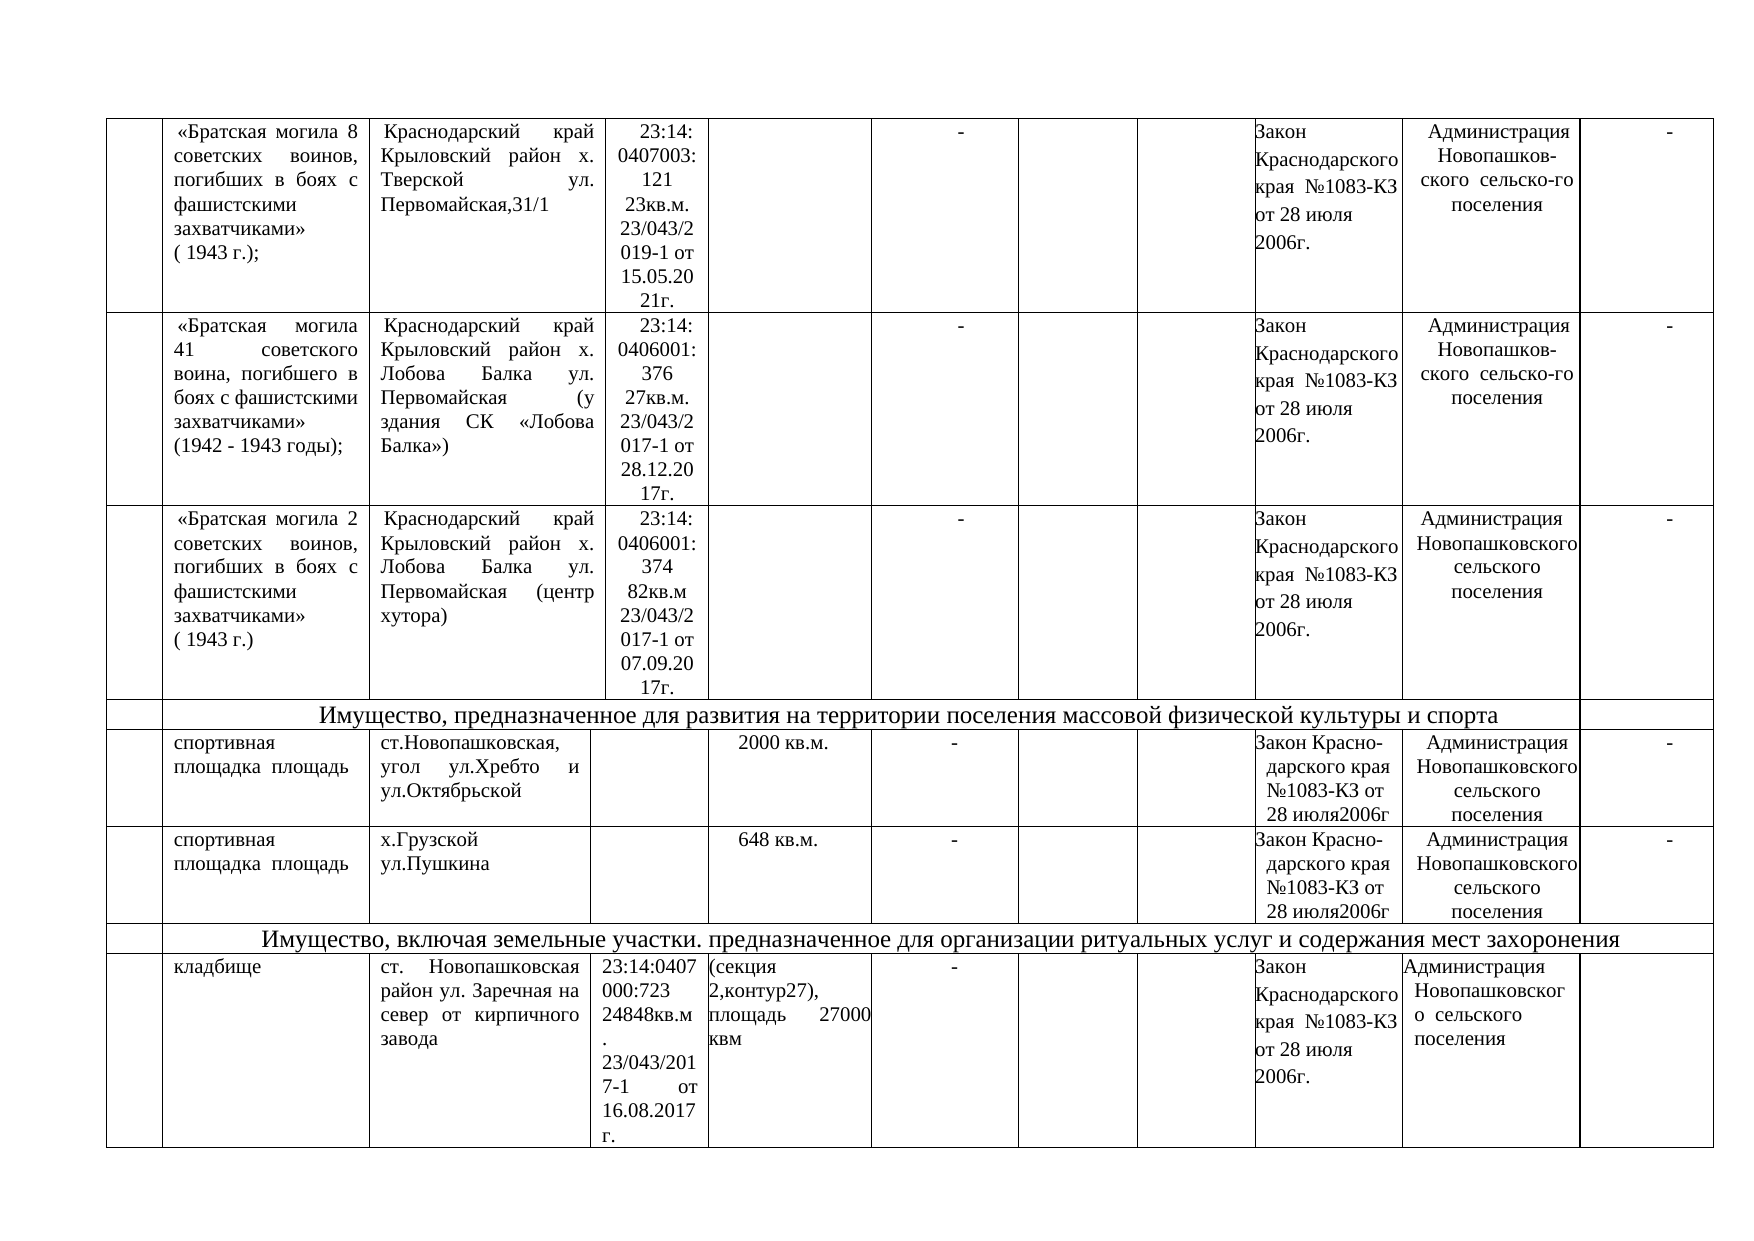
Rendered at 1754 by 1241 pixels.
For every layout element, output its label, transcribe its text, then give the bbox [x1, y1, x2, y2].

table_cell [1581, 954, 1713, 1147]
table_cell [591, 730, 708, 826]
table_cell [1256, 119, 1402, 312]
table_cell ст. Новопашковская район ул. Заречная на север от кирпичного завода [370, 954, 590, 1147]
table_cell Имущество, включая земельные участки. предназначенное для организации ритуальных услуг и содержания мест захоронения [163, 924, 1713, 953]
table_cell - [872, 313, 1018, 505]
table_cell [1403, 954, 1579, 1147]
table_cell 648 кв.м. [709, 827, 871, 923]
table_cell [1138, 827, 1255, 923]
table_cell Администрация Новопашков-ского сельско-го поселения [1403, 313, 1579, 505]
table_cell - [1581, 506, 1713, 699]
table_cell [107, 730, 162, 826]
table_cell - [872, 506, 1018, 699]
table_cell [1256, 954, 1402, 1147]
table_cell Закон Красно-дарского края №1083-КЗ от 28 июля2006г [1256, 730, 1402, 826]
table_cell [709, 313, 871, 505]
table_cell «Братская могила 41 советского воина, погибшего в боях с фашистскими захватчиками» (1942 - 1943 годы); [163, 313, 369, 505]
table_cell [1019, 827, 1137, 923]
table_cell - [872, 827, 1018, 923]
table_cell Краснодарский край Крыловский район х. Лобова Балка ул. Первомайская (у здания СК «Лобова Балка») [370, 313, 605, 505]
table_cell Краснодарский край Крыловский район х. Лобова Балка ул. Первомайская (центр хутора) [370, 506, 605, 699]
table_cell [107, 827, 162, 923]
table_cell [1138, 954, 1255, 1147]
table_cell спортивная площадка площадь [163, 827, 369, 923]
table_cell - [1581, 313, 1713, 505]
table_cell [107, 313, 162, 505]
table_cell спортивная площадка площадь [163, 730, 369, 826]
table_cell [107, 506, 162, 699]
table_cell [1138, 506, 1255, 699]
table_cell Администрация Новопашковского сельского поселения [1403, 827, 1579, 923]
table_cell - [1581, 119, 1713, 312]
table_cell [1403, 119, 1579, 312]
table_cell [591, 827, 708, 923]
table_cell «Братская могила 8 советских воинов, погибших в боях с фашистскими захватчиками» ( 1943 г.); [163, 119, 369, 312]
table_cell ст.Новопашковская, угол ул.Хребто и ул.Октябрьской [370, 730, 590, 826]
table_cell кладбище [163, 954, 369, 1147]
table_cell - [1581, 827, 1713, 923]
table_cell [107, 924, 162, 953]
table_cell х.Грузской ул.Пушкина [370, 827, 590, 923]
table_cell Закон Красно-дарского края №1083-КЗ от 28 июля2006г [1256, 827, 1402, 923]
table_cell Администрация Новопашковского сельского поселения [1403, 506, 1579, 699]
table_cell [1019, 313, 1137, 505]
table_cell - [872, 730, 1018, 826]
table_cell [1138, 730, 1255, 826]
table_cell [107, 700, 162, 729]
table_cell - [872, 954, 1018, 1147]
table_cell [709, 119, 871, 312]
table_cell 23:14:0406001:376 27кв.м. 23/043/2017-1 от 28.12.2017г. [606, 313, 708, 505]
table_cell 23:14:0407003:121 23кв.м. 23/043/2019-1 от 15.05.2021г. [606, 119, 708, 312]
table_cell 23:14:0407000:723 24848кв.м. 23/043/2017-1 от 16.08.2017г. [591, 954, 708, 1147]
table_cell [107, 119, 162, 312]
table_cell - [1581, 730, 1713, 826]
table_cell [107, 954, 162, 1147]
table_cell - [872, 119, 1018, 312]
table_cell «Братская могила 2 советских воинов, погибших в боях с фашистскими захватчиками» ( 1943 г.) [163, 506, 369, 699]
table_cell [1581, 700, 1713, 729]
table_cell [1138, 313, 1255, 505]
table_cell Администрация Новопашковского сельского поселения [1403, 730, 1579, 826]
table_cell [1019, 506, 1137, 699]
table_cell 2000 кв.м. [709, 730, 871, 826]
table_cell (секция 2,контур27), площадь 27000 квм [709, 954, 871, 1147]
table_cell Закон Краснодарского края №1083-КЗ от 28 июля 2006г. [1256, 506, 1402, 699]
table_cell [1138, 119, 1255, 312]
table_cell 23:14:0406001:374 82кв.м 23/043/2017-1 от 07.09.2017г. [606, 506, 708, 699]
table_cell Закон Краснодарского края №1083-КЗ от 28 июля 2006г. [1256, 313, 1402, 505]
table_cell [709, 506, 871, 699]
table_cell [1019, 954, 1137, 1147]
table_cell [1019, 119, 1137, 312]
table_cell Имущество, предназначенное для развития на территории поселения массовой физической культуры и спорта [163, 700, 1579, 729]
table_cell Краснодарский край Крыловский район х. Тверской ул. Первомайская,31/1 [370, 119, 605, 312]
table_cell [1019, 730, 1137, 826]
